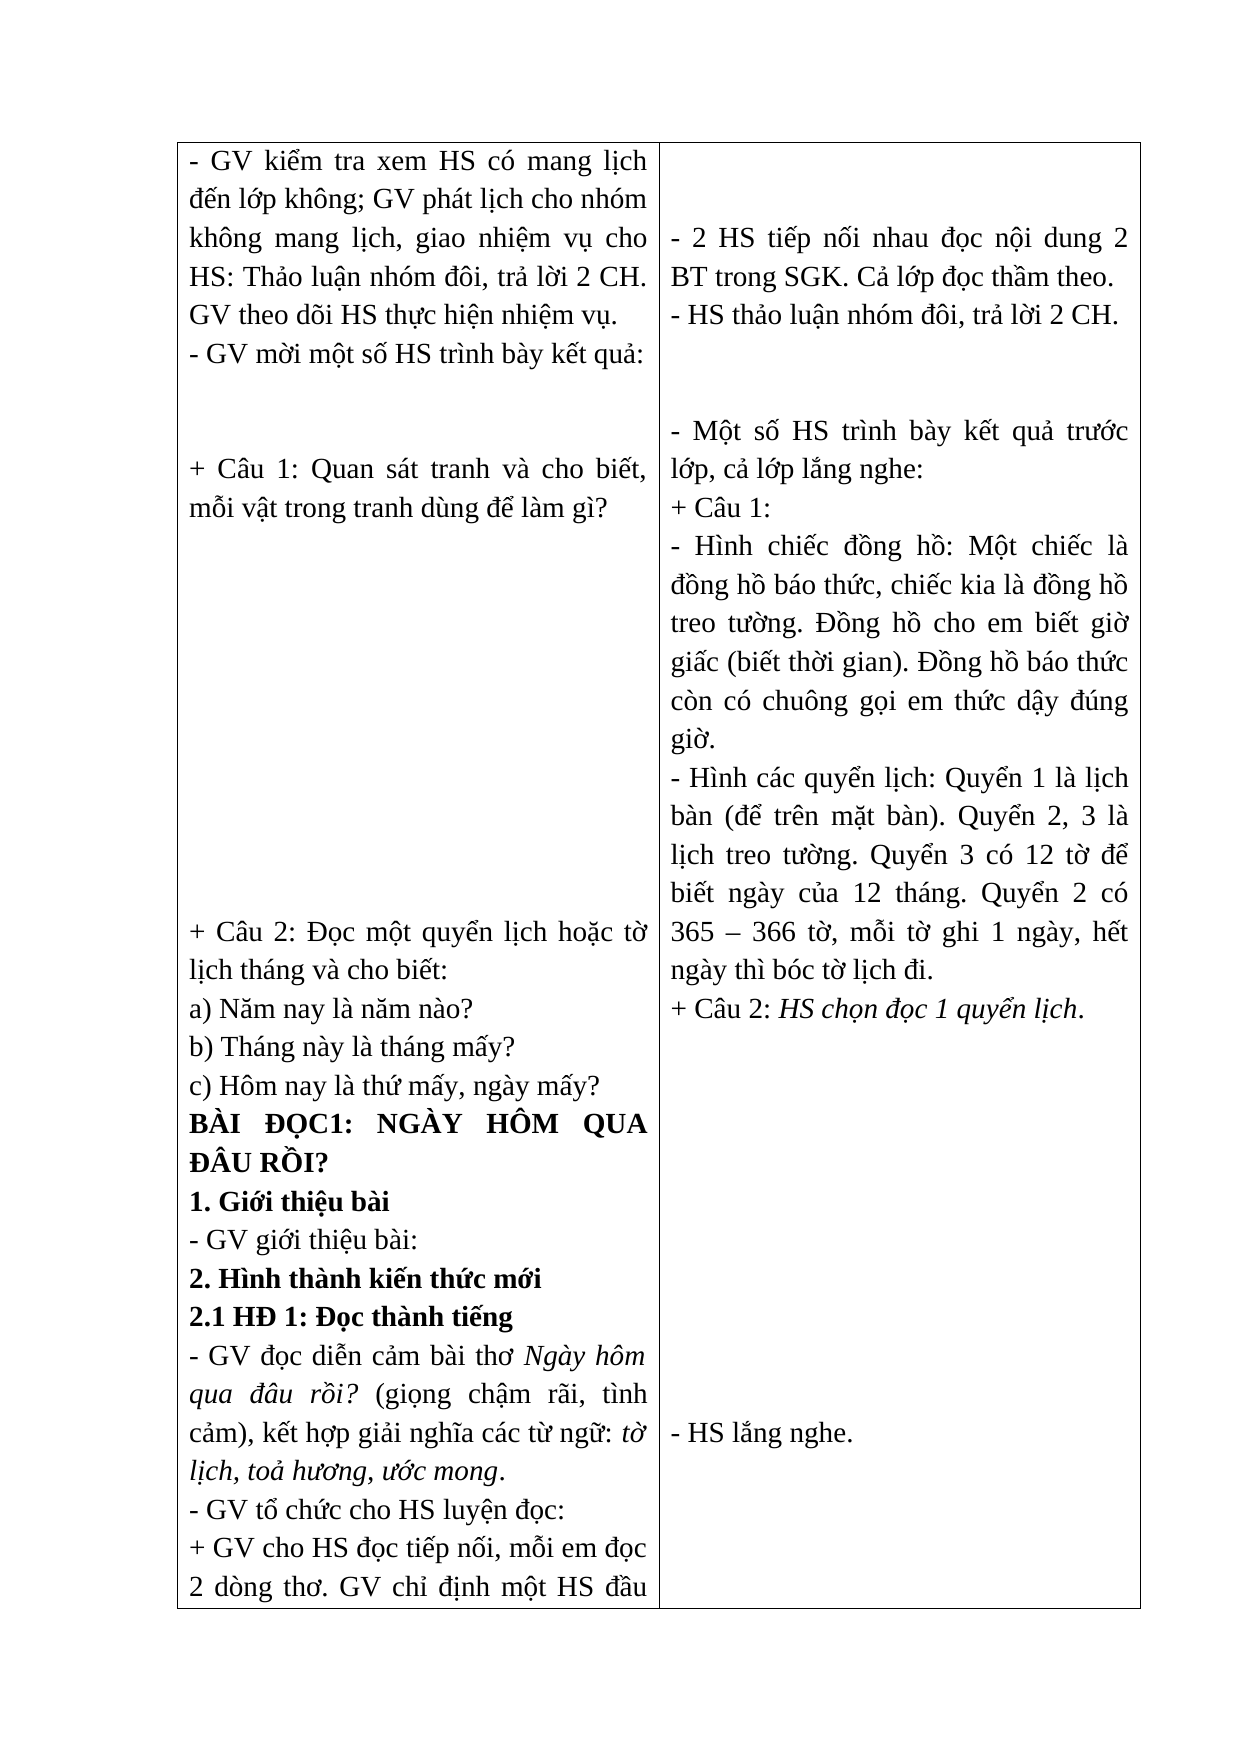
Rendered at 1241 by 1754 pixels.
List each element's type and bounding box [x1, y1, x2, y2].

table_cell [660, 143, 1140, 1608]
table_cell [178, 143, 659, 1608]
